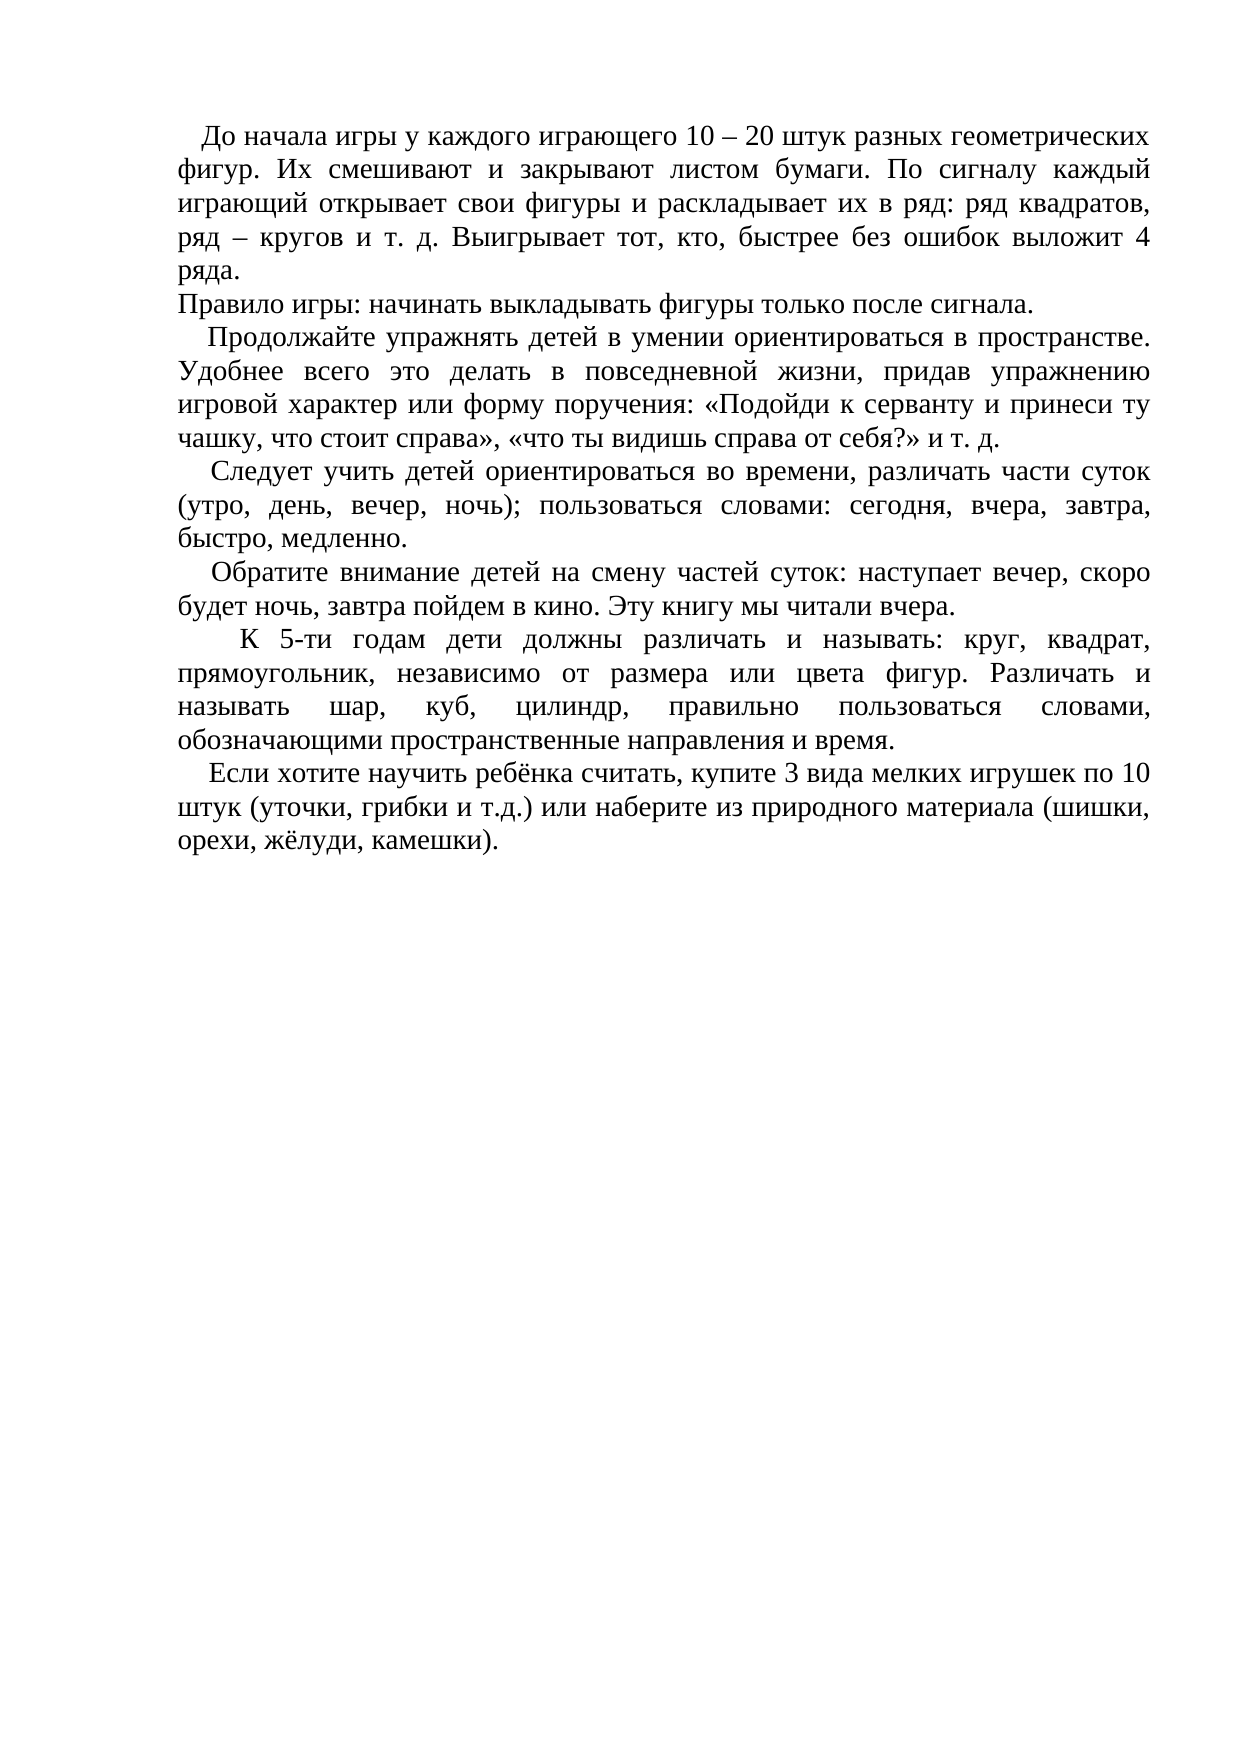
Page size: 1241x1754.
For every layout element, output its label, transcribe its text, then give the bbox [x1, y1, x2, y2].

text Если хотите научить ребёнка считать, купите 3 вида мелких игрушек по 10 штук (уточки, грибки и т.д.) или наберите из природного материала (шишки, орехи, жёлуди, камешки). [177, 755, 1152, 856]
text До начала игры у каждого играющего 10 – 20 штук разных геометрических фигур. Их смешивают и закрывают листом бумаги. По сигналу каждый играющий открывает свои фигуры и раскладывает их в ряд: ряд квадратов, ряд – кругов и т. д. Выигрывает тот, кто, быстрее без ошибок выложит 4 ряда. [177, 118, 1152, 286]
text Правило игры: начинать выкладывать фигуры только после сигнала. [177, 286, 1152, 319]
text К 5-ти годам дети должны различать и называть: круг, квадрат, прямоугольник, независимо от размера или цвета фигур. Различать и называть шар, куб, цилиндр, правильно пользоваться словами, обозначающими пространственные направления и время. [177, 621, 1152, 755]
text Продолжайте упражнять детей в умении ориентироваться в пространстве. Удобнее всего это делать в повседневной жизни, придав упражнению игровой характер или форму поручения: «Подойди к серванту и принеси ту чашку, что стоит справа», «что ты видишь справа от себя?» и т. д. [177, 319, 1152, 453]
text Следует учить детей ориентироваться во времени, различать части суток (утро, день, вечер, ночь); пользоваться словами: сегодня, вчера, завтра, быстро, медленно. [177, 453, 1152, 554]
text Обратите внимание детей на смену частей суток: наступает вечер, скоро будет ночь, завтра пойдем в кино. Эту книгу мы читали вчера. [177, 554, 1152, 621]
